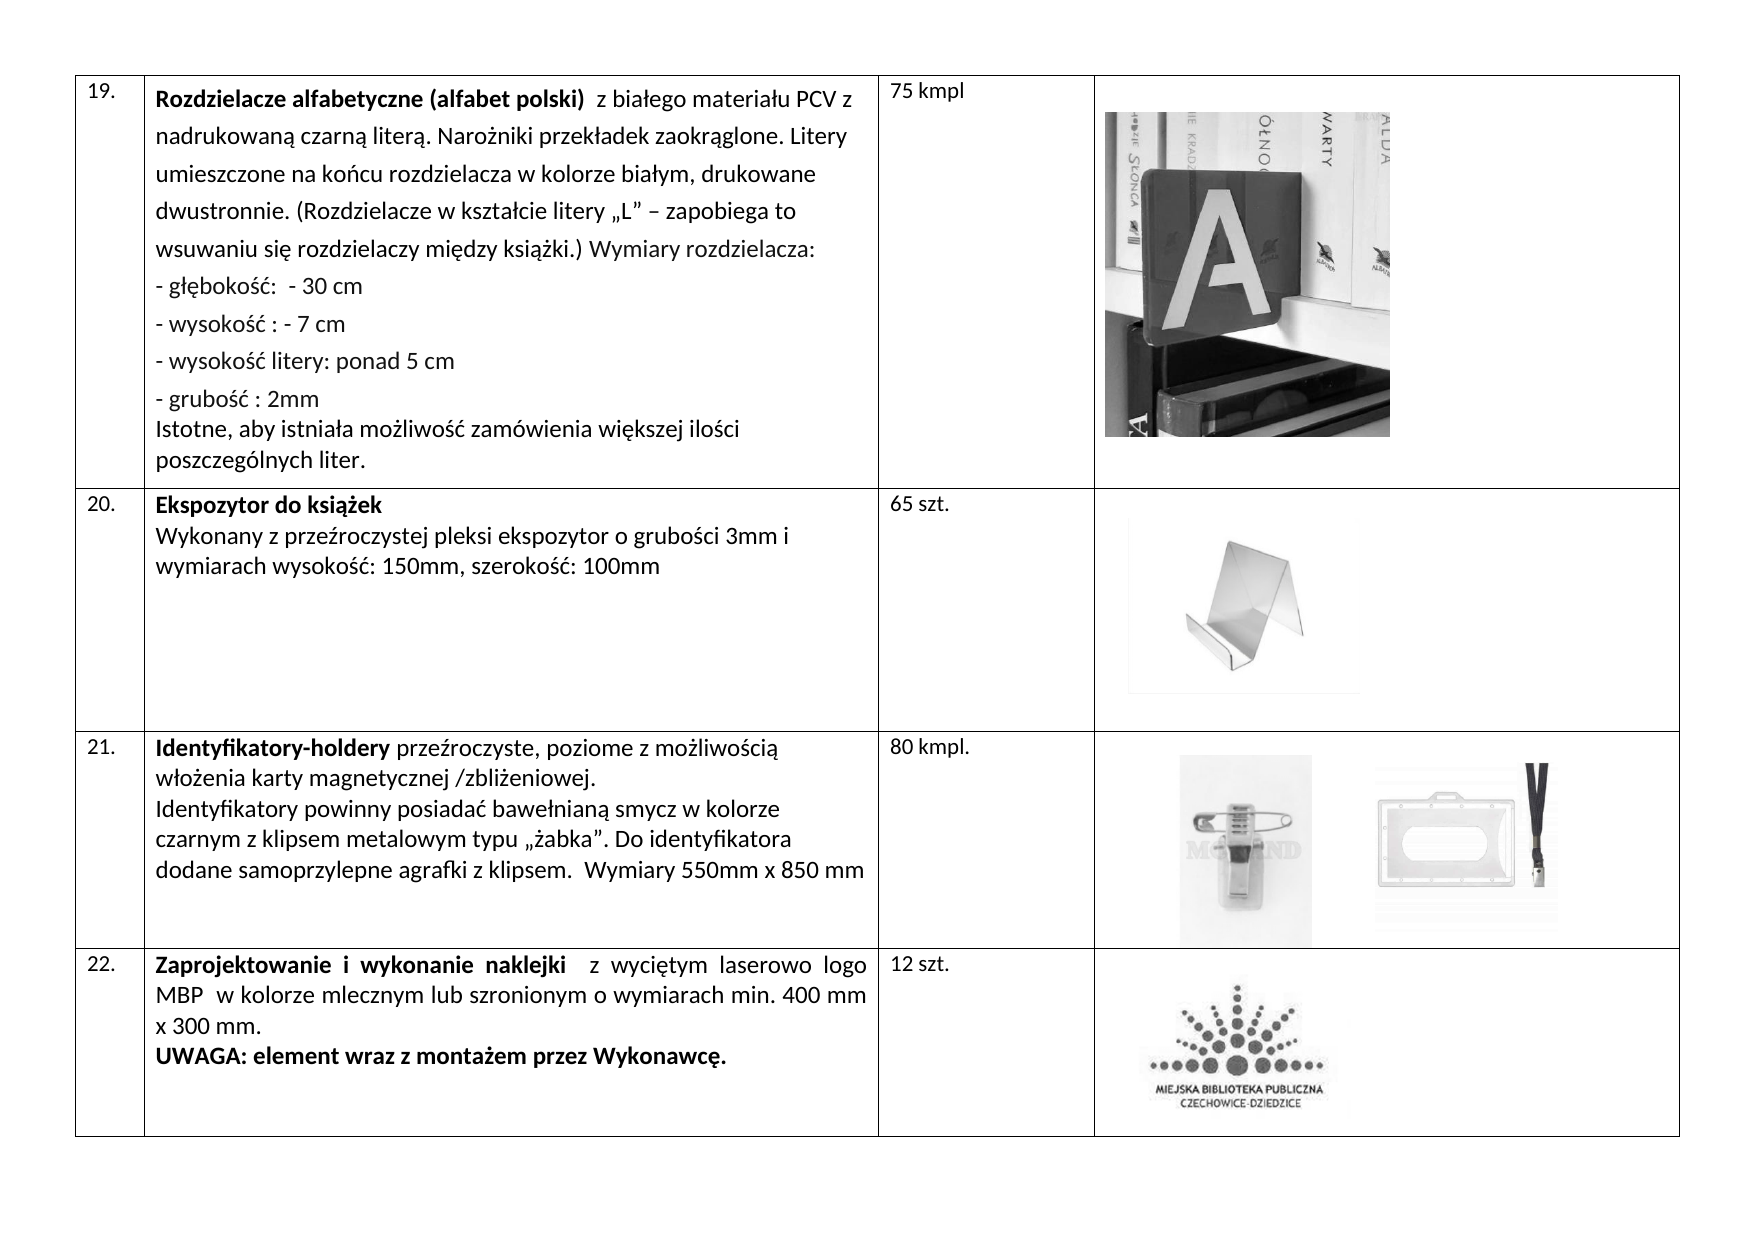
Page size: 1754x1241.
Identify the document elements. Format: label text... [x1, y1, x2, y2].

table_cell Identyfikatory-holdery przeźroczyste, poziome z możliwością włożenia karty magnetycznej /zbliżeniowej. Identyfikatory powinny posiadać bawełnianą smycz w kolorze czarnym z klipsem metalowym typu „żabka”. Do identyfikatora dodane samoprzylepne agrafki z klipsem. Wymiary 550mm x 850 mm [145, 732, 878, 948]
table_cell Ekspozytor do książek Wykonany z przeźroczystej pleksi ekspozytor o grubości 3mm i wymiarach wysokość: 150mm, szerokość: 100mm [145, 489, 878, 731]
table_cell Zaprojektowanie i wykonanie naklejki z wyciętym laserowo logo MBP w kolorze mlecznym lub szronionym o wymiarach min. 400 mm x 300 mm. UWAGA: element wraz z montażem przez Wykonawcę. [145, 949, 878, 1136]
table_cell 20. [76, 489, 144, 731]
table_cell 12 szt. [879, 949, 1094, 1136]
picture [1105, 112, 1390, 437]
table_cell [1095, 76, 1679, 488]
picture [1375, 755, 1558, 938]
table_cell 19. [76, 76, 144, 488]
table_cell 21. [76, 732, 144, 948]
table_cell Rozdzielacze alfabetyczne (alfabet polski) z białego materiału PCV z nadrukowaną czarną literą. Narożniki przekładek zaokrąglone. Litery umieszczone na końcu rozdzielacza w kolorze białym, drukowane dwustronnie. (Rozdzielacze w kształcie litery „L” – zapobiega to wsuwaniu się rozdzielaczy między książki.) Wymiary rozdzielacza: - głębokość: - 30 cm - wysokość : - 7 cm - wysokość litery: ponad 5 cm - grubość : 2mm Istotne, aby istniała możliwość zamówienia większej ilości poszczególnych liter. [145, 76, 878, 488]
picture [1121, 956, 1352, 1136]
table_cell 65 szt. [879, 489, 1094, 731]
table_cell 80 kmpl. [879, 732, 1094, 948]
table_cell [1095, 949, 1679, 1136]
table_cell 22. [76, 949, 144, 1136]
picture [1128, 518, 1360, 694]
table_cell [1095, 732, 1679, 948]
table_cell [1095, 489, 1679, 731]
picture [1176, 755, 1312, 948]
table_cell 75 kmpl [879, 76, 1094, 488]
